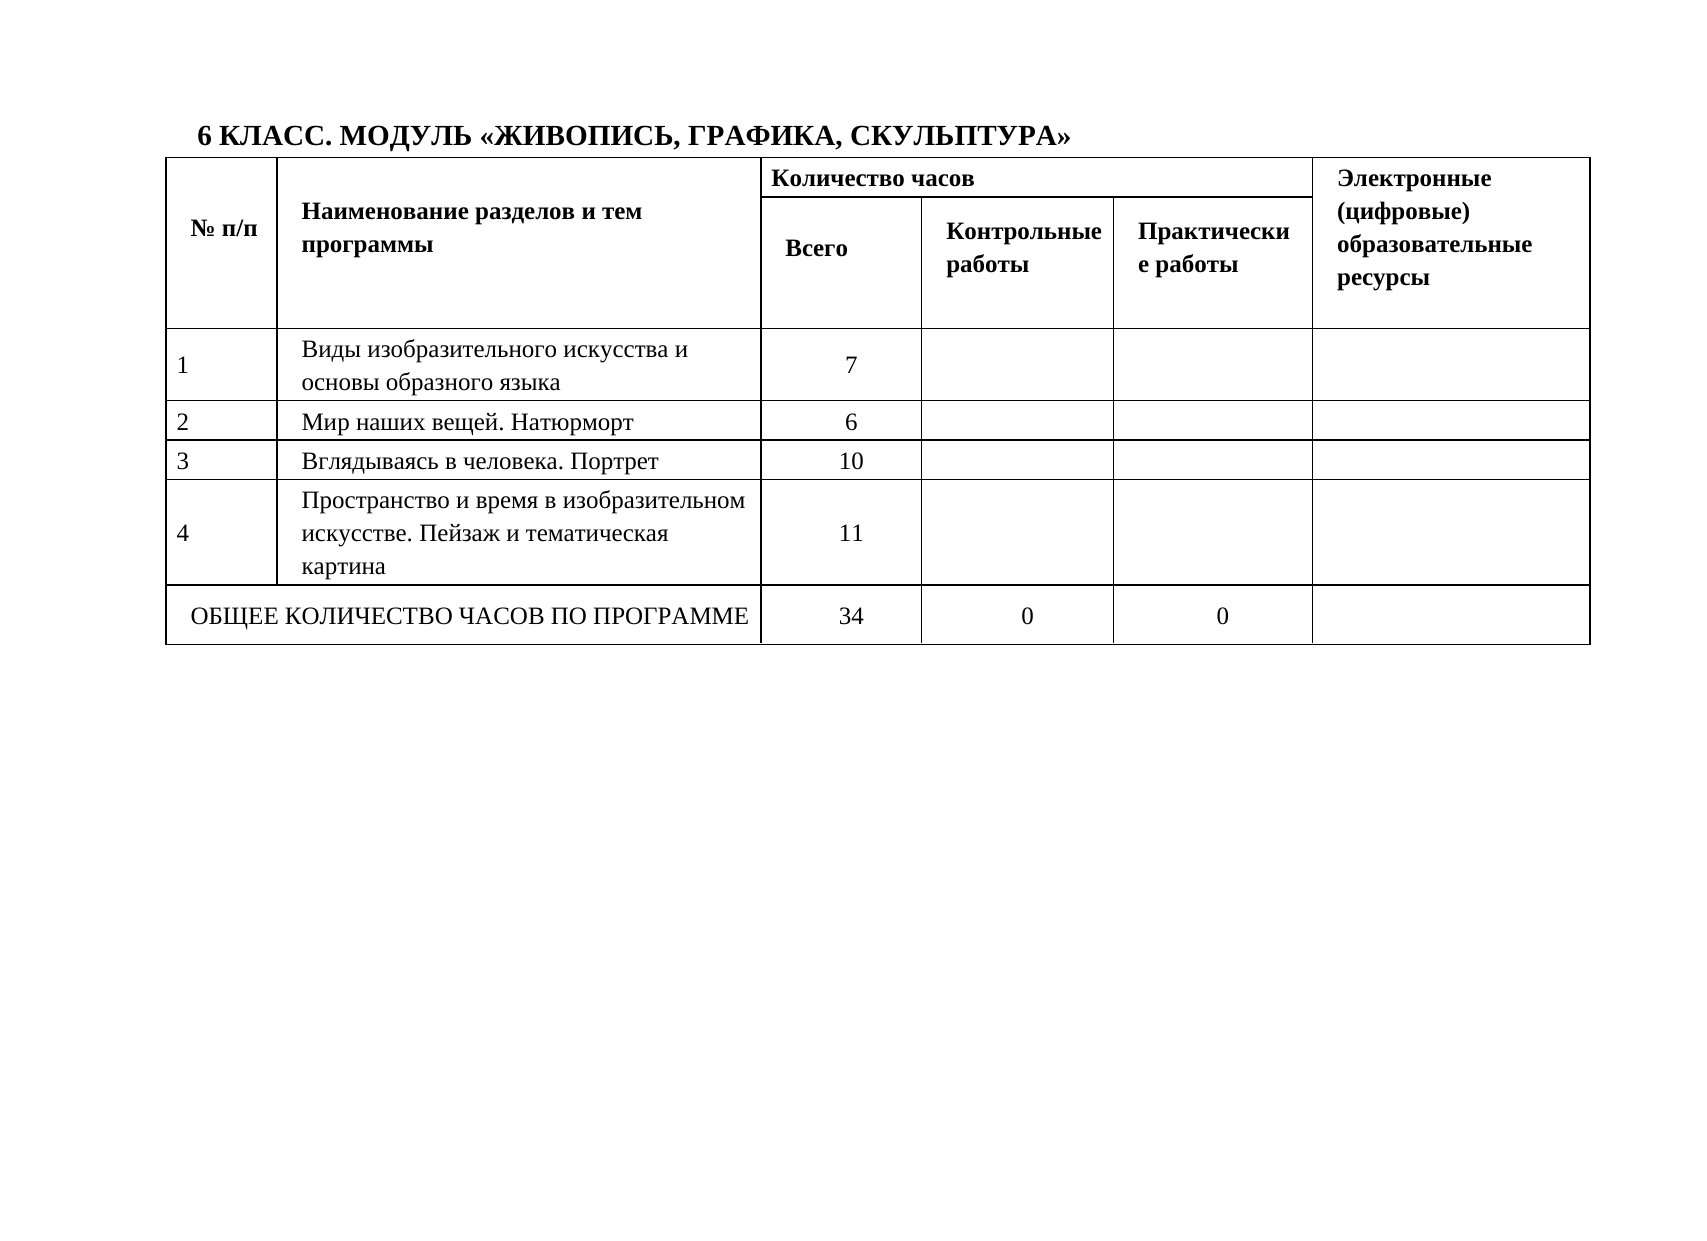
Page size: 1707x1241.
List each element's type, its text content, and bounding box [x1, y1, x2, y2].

table_cell [1313, 586, 1589, 643]
table_cell [1114, 480, 1312, 584]
table_cell Мир наших вещей. Натюрморт [278, 401, 760, 439]
table_cell [1114, 441, 1312, 478]
table_cell Контрольные работы [922, 198, 1113, 327]
table_cell [1313, 480, 1589, 584]
table_cell Всего [762, 198, 921, 327]
table_cell [922, 480, 1113, 584]
table_cell [922, 401, 1113, 439]
table_cell 10 [762, 441, 921, 478]
table_cell Пространство и время в изобразительном искусстве. Пейзаж и тематическая картина [278, 480, 760, 584]
table_cell 34 [762, 586, 921, 643]
table_cell 7 [762, 329, 921, 400]
table_cell 6 [762, 401, 921, 439]
table_cell [1313, 329, 1589, 400]
table_cell Вглядываясь в человека. Портрет [278, 441, 760, 478]
table_header № п/п [167, 158, 276, 327]
table_cell 0 [1114, 586, 1312, 643]
table_cell [922, 441, 1113, 478]
text 6 КЛАСС. МОДУЛЬ «ЖИВОПИСЬ, ГРАФИКА, СКУЛЬПТУРА» [190, 118, 1618, 152]
table_cell ОБЩЕЕ КОЛИЧЕСТВО ЧАСОВ ПО ПРОГРАММЕ [167, 586, 760, 643]
table_cell 4 [167, 480, 276, 584]
table_cell [1313, 441, 1589, 478]
table_cell Практические работы [1114, 198, 1312, 327]
table_cell Виды изобразительного искусства и основы образного языка [278, 329, 760, 400]
table_cell [1114, 401, 1312, 439]
table_cell 2 [167, 401, 276, 439]
table_cell 3 [167, 441, 276, 478]
table_cell 11 [762, 480, 921, 584]
table_cell [1313, 401, 1589, 439]
table_cell [1114, 329, 1312, 400]
table_cell 0 [922, 586, 1113, 643]
table_header Количество часов [762, 158, 1312, 196]
table_header Наименование разделов и тем программы [278, 158, 760, 327]
table_header Электронные (цифровые) образовательные ресурсы [1313, 158, 1589, 327]
table_cell [922, 329, 1113, 400]
table_cell 1 [167, 329, 276, 400]
